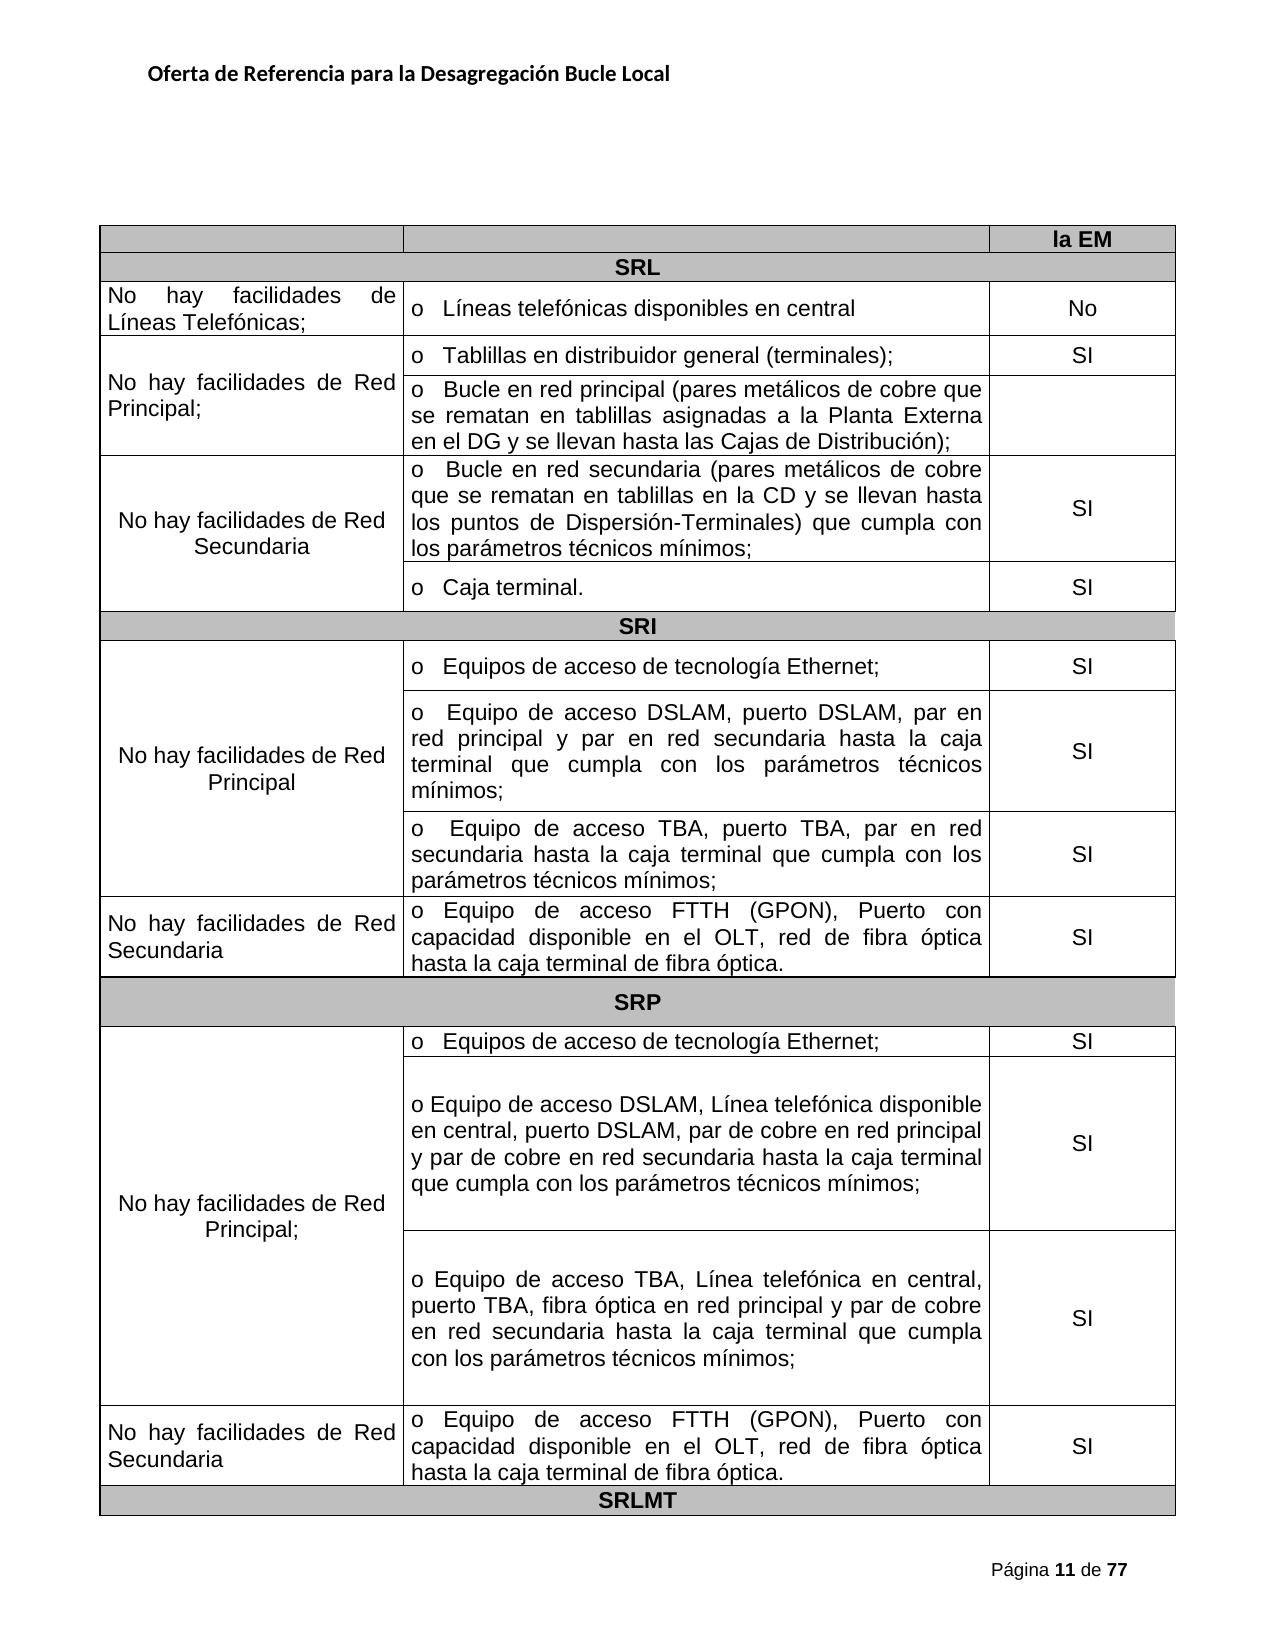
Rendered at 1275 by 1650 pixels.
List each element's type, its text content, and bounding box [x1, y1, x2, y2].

table_cell o Equipo de acceso DSLAM, puerto DSLAM, par en red principal y par en red secundaria hasta la caja terminal que cumpla con los parámetros técnicos mínimos; [404, 691, 989, 811]
table_cell o Bucle en red principal (pares metálicos de cobre que se rematan en tablillas asignadas a la Planta Externa en el DG y se llevan hasta las Cajas de Distribución); [404, 376, 989, 455]
table_cell SI [990, 562, 1175, 611]
table_cell SI [990, 691, 1175, 811]
table_cell No hay facilidades de Red Secundaria [101, 456, 403, 611]
table_header Etiqueta [101, 226, 403, 252]
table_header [404, 226, 989, 252]
table_cell o Equipo de acceso TBA, puerto TBA, par en red secundaria hasta la caja terminal que cumpla con los parámetros técnicos mínimos; [404, 812, 989, 896]
table_cell o Equipo de acceso DSLAM, Línea telefónica disponible en central, puerto DSLAM, par de cobre en red principal y par de cobre en red secundaria hasta la caja terminal que cumpla con los parámetros técnicos mínimos; [404, 1057, 989, 1230]
table_cell SRL [101, 253, 1175, 281]
table_cell SI [990, 641, 1175, 690]
table_cell SI [990, 897, 1175, 976]
table_cell o Equipo de acceso TBA, Línea telefónica en central, puerto TBA, fibra óptica en red principal y par de cobre en red secundaria hasta la caja terminal que cumpla con los parámetros técnicos mínimos; [404, 1231, 989, 1405]
table_cell [990, 376, 1175, 455]
table_cell o Caja terminal. [404, 562, 989, 611]
table_cell o Equipo de acceso FTTH (GPON), Puerto con capacidad disponible en el OLT, red de fibra óptica hasta la caja terminal de fibra óptica. [404, 1406, 989, 1485]
table_cell o Equipos de acceso de tecnología Ethernet; [404, 1027, 989, 1056]
table_cell No hay facilidades de Red Principal [101, 641, 403, 896]
table_cell SI [990, 1057, 1175, 1230]
table_cell SI [990, 336, 1175, 374]
table_cell SI [990, 1027, 1175, 1056]
table_cell SI [990, 812, 1175, 896]
table_cell o Equipo de acceso FTTH (GPON), Puerto con capacidad disponible en el OLT, red de fibra óptica hasta la caja terminal de fibra óptica. [404, 897, 989, 976]
table_cell o Líneas telefónicas disponibles en central [404, 282, 989, 335]
table_cell No hay facilidades de Red Secundaria [101, 1406, 403, 1485]
table_cell o Tablillas en distribuidor general (terminales); [404, 336, 989, 374]
table_cell SI [990, 456, 1175, 561]
table_cell SI [990, 1406, 1175, 1485]
table_cell SRI [101, 612, 1175, 640]
table_cell No hay facilidades de Red Secundaria [101, 897, 403, 976]
table_cell o Bucle en red secundaria (pares metálicos de cobre que se rematan en tablillas en la CD y se llevan hasta los puntos de Dispersión-Terminales) que cumpla con los parámetros técnicos mínimos; [404, 456, 989, 561]
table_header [990, 226, 1175, 252]
table_cell No hay facilidades de Red Principal; [101, 1027, 403, 1405]
table_cell No [990, 282, 1175, 335]
table_cell No hay facilidades de Red Principal; [101, 336, 403, 455]
table_cell SRLMT [101, 1486, 1175, 1515]
table_cell No hay facilidades de Líneas Telefónicas; [101, 282, 403, 335]
table_cell o Equipos de acceso de tecnología Ethernet; [404, 641, 989, 690]
table_cell SI [990, 1231, 1175, 1405]
table_cell SRP [101, 978, 1175, 1026]
